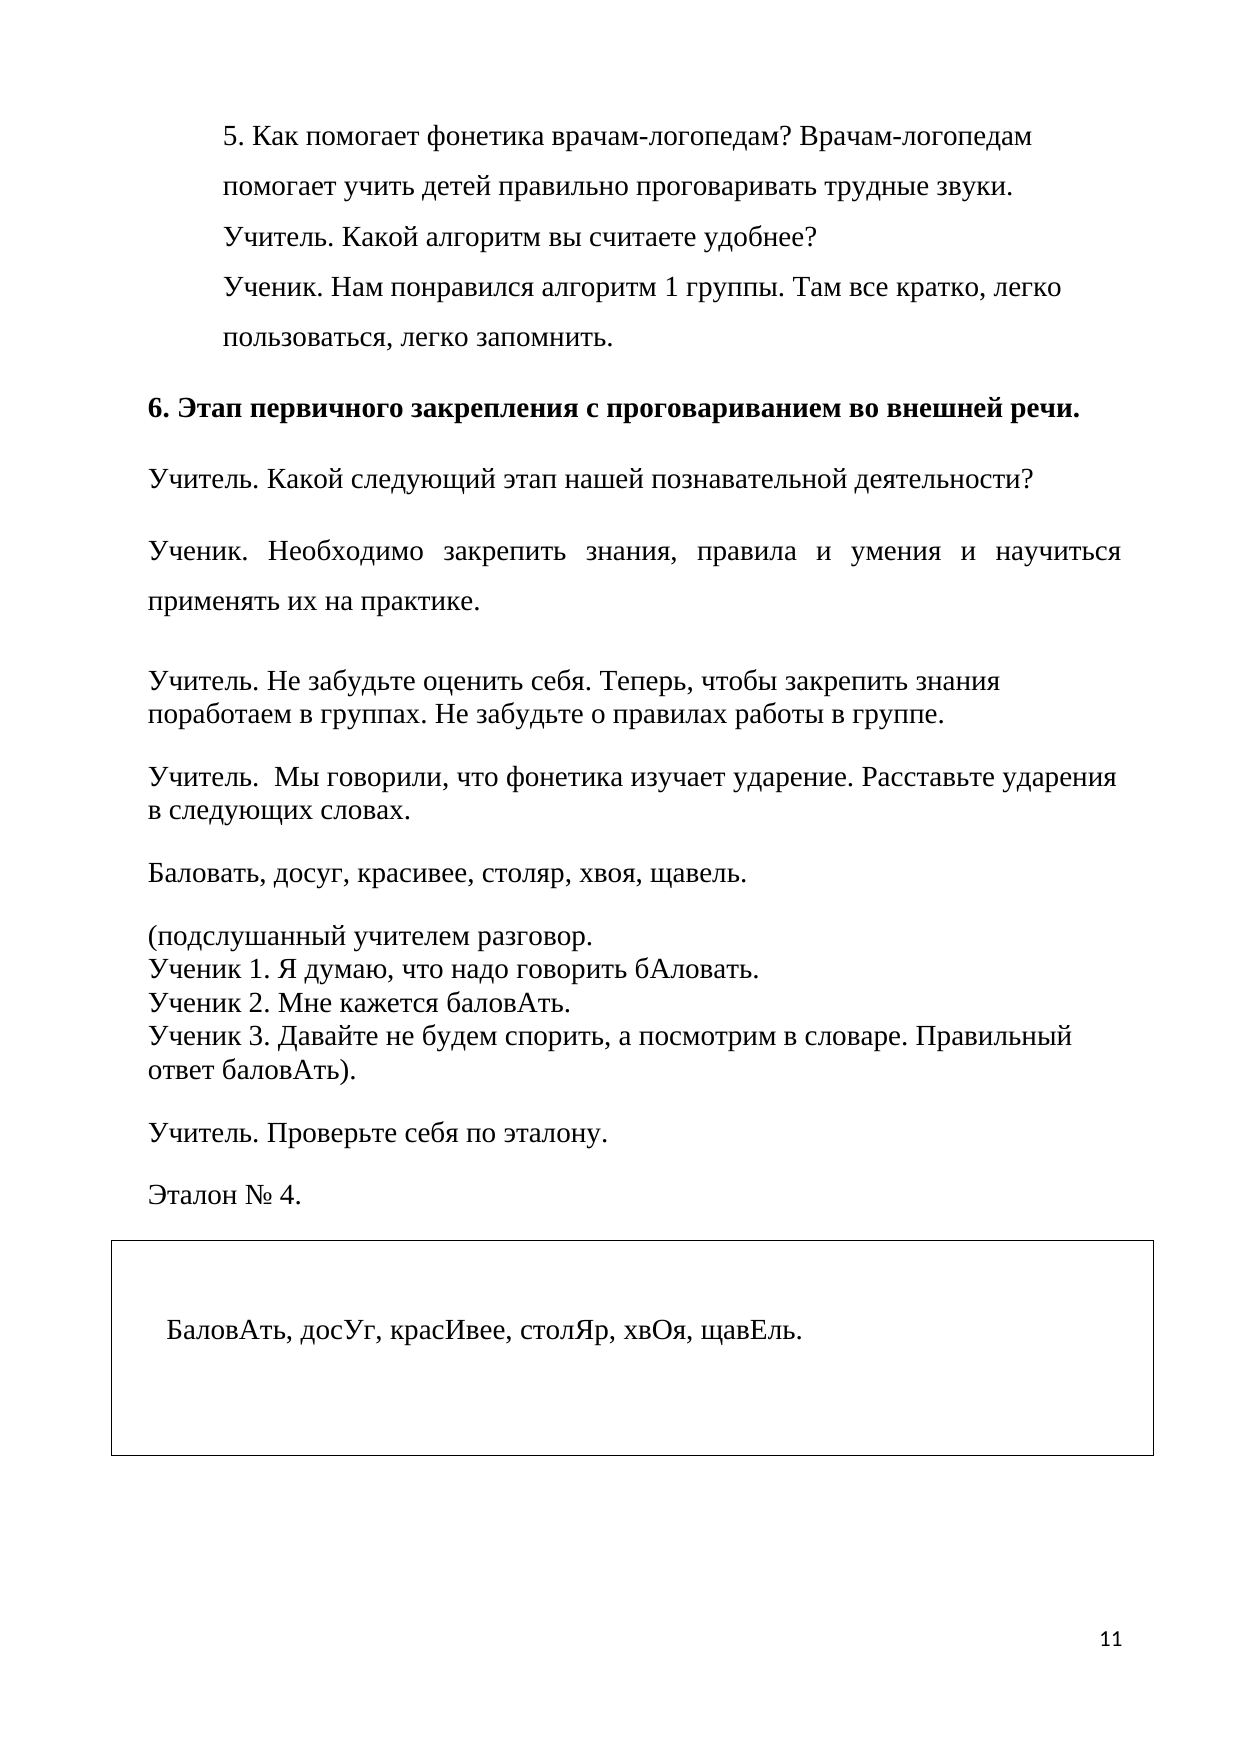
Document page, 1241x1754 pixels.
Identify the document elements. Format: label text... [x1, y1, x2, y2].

text Учитель. Какой следующий этап нашей познавательной деятельности? [148, 462, 1122, 495]
text Баловать, досуг, красивее, столяр, хвоя, щавель. [148, 855, 1122, 889]
text Эталон № 4. [148, 1177, 1122, 1211]
text (подслушанный учителем разговор. Ученик 1. Я думаю, что надо говорить бАловать. Ученик 2. Мне кажется баловАть. Ученик 3. Давайте не будем спорить, а посмотрим в словаре. Правильный ответ баловАть). [148, 918, 1122, 1086]
text Учитель. Проверьте себя по эталону. [148, 1115, 1122, 1148]
table_header БаловАть, досУг, красИвее, столЯр, хвОя, щавЕль. [112, 1241, 1153, 1454]
list 5. Как помогает фонетика врачам-логопедам? Врачам-логопедам помогает учить детей правильно проговаривать трудные звуки. Учитель. Какой алгоритм вы считаете удобнее? Ученик. Нам понравился алгоритм 1 группы. Там все кратко, легко пользоваться, легко запомнить. [223, 118, 1122, 353]
text 6. Этап первичного закрепления с проговариванием во внешней речи. [148, 391, 1122, 424]
text Учитель. Не забудьте оценить себя. Теперь, чтобы закрепить знания поработаем в группах. Не забудьте о правилах работы в группе. [148, 663, 1122, 730]
text Ученик. Необходимо закрепить знания, правила и умения и научиться применять их на практике. [148, 533, 1122, 617]
text Учитель. Мы говорили, что фонетика изучает ударение. Расставьте ударения в следующих словах. [148, 759, 1122, 826]
